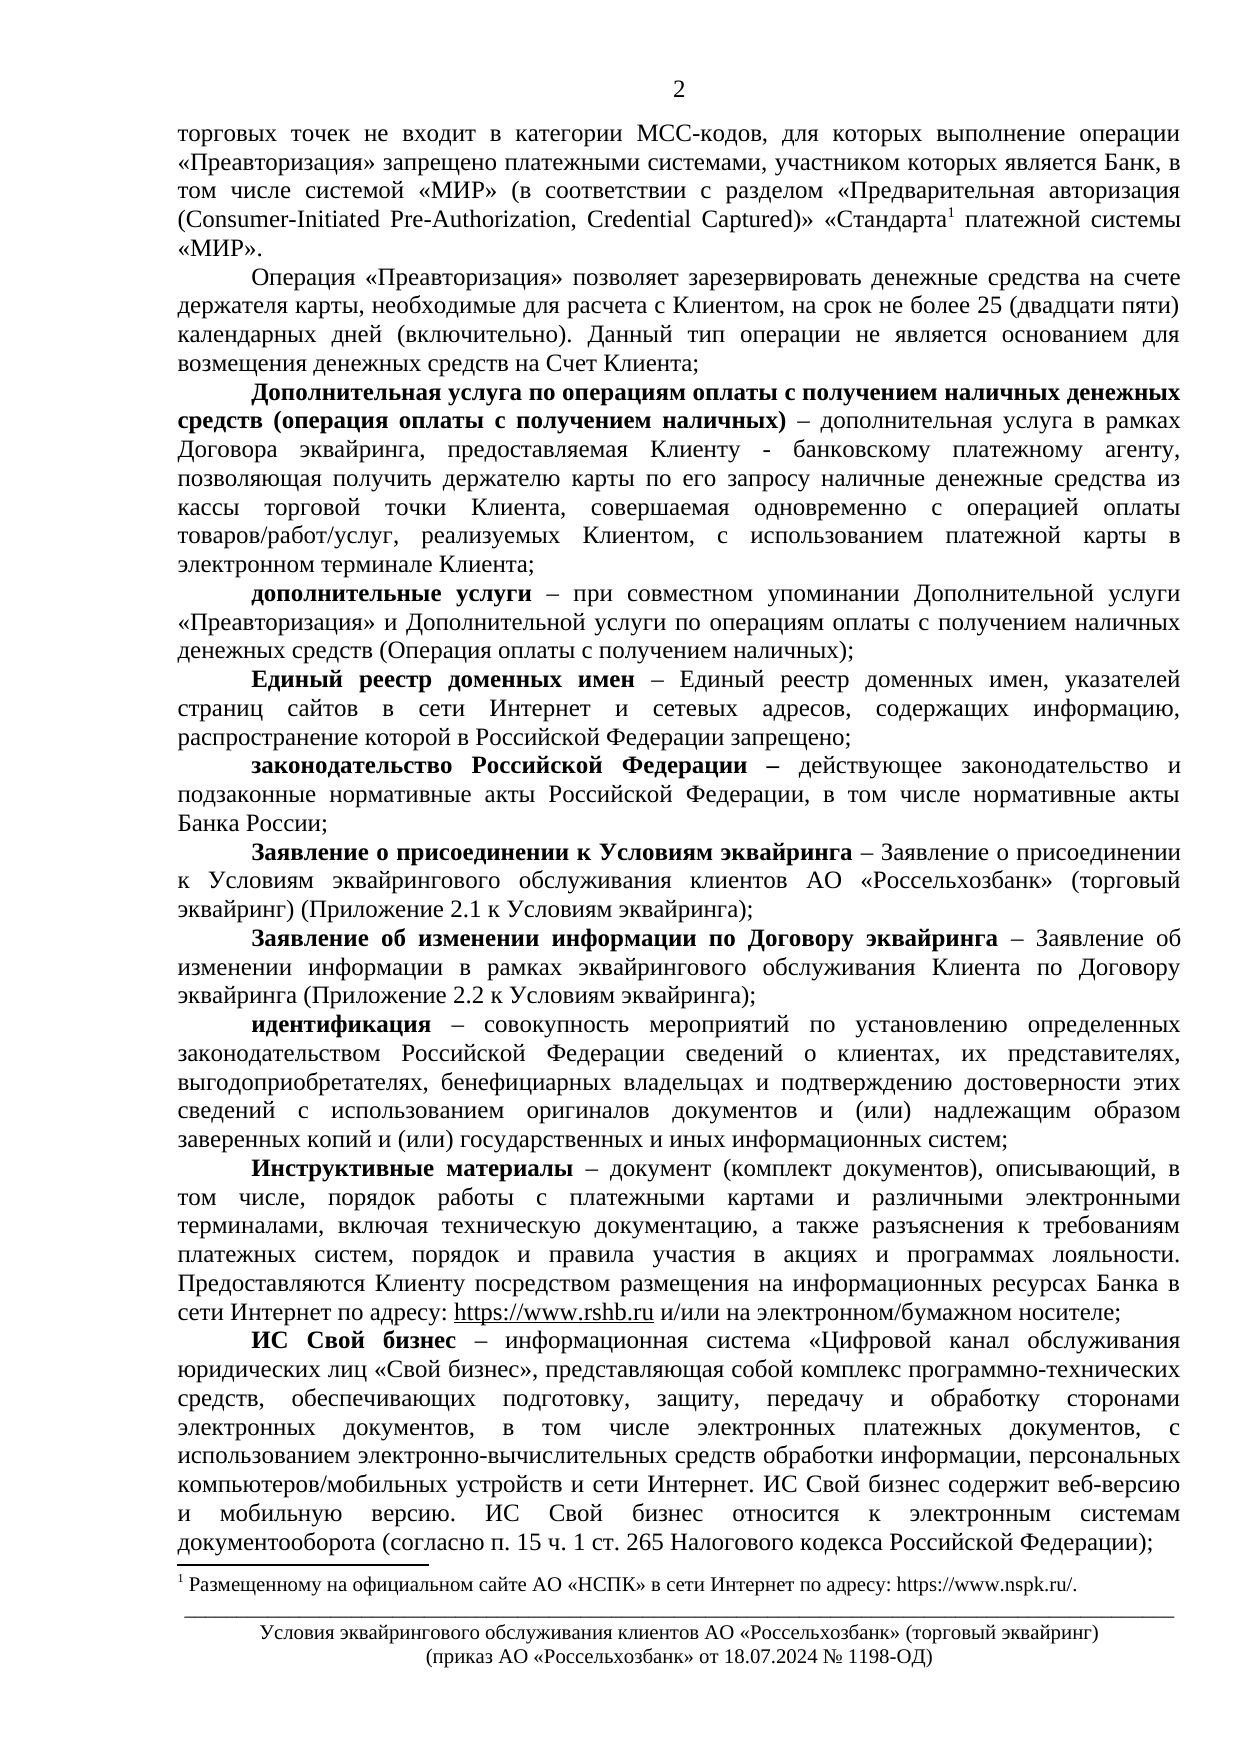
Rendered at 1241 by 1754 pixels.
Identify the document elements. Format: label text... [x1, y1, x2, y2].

text идентификация – совокупность мероприятий по установлению определенных законодательством Российской Федерации сведений о клиентах, их представителях, выгодоприобретателях, бенефициарных владельцах и подтверждению достоверности этих сведений с использованием оригиналов документов и (или) надлежащим образом заверенных копий и (или) государственных и иных информационных систем; [177, 1009, 1181, 1153]
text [177, 118, 1181, 262]
text дополнительные услуги – при совместном упоминании Дополнительной услуги «Преавторизация» и Дополнительной услуги по операциям оплаты с получением наличных денежных средств (Операция оплаты с получением наличных); [177, 578, 1181, 664]
text Заявление о присоединении к Условиям эквайринга – Заявление о присоединении к Условиям эквайрингового обслуживания клиентов АО «Россельхозбанк» (торговый эквайринг) (Приложение 2.1 к Условиям эквайринга); [177, 837, 1181, 923]
text законодательство Российской Федерации – действующее законодательство и подзаконные нормативные акты Российской Федерации, в том числе нормативные акты Банка России; [177, 751, 1181, 837]
text Единый реестр доменных имен – Единый реестр доменных имен, указателей страниц сайтов в сети Интернет и сетевых адресов, содержащих информацию, распространение которой в Российской Федерации запрещено; [177, 664, 1181, 751]
text Инструктивные материалы – документ (комплект документов), описывающий, в том числе, порядок работы с платежными картами и различными электронными терминалами, включая техническую документацию, а также разъяснения к требованиям платежных систем, порядок и правила участия в акциях и программах лояльности. Предоставляются Клиенту посредством размещения на информационных ресурсах Банка в сети Интернет по адресу: https://www.rshb.ru и/или на электронном/бумажном носителе; [177, 1153, 1181, 1326]
text Операция «Преавторизация» позволяет зарезервировать денежные средства на счете держателя карты, необходимые для расчета с Клиентом, на срок не более 25 (двадцати пяти) календарных дней (включительно). Данный тип операции не является основанием для возмещения денежных средств на Счет Клиента; [177, 262, 1181, 377]
text Дополнительная услуга по операциям оплаты с получением наличных денежных средств (операция оплаты с получением наличных) – дополнительная услуга в рамках Договора эквайринга, предоставляемая Клиенту - банковскому платежному агенту, позволяющая получить держателю карты по его запросу наличные денежные средства из кассы торговой точки Клиента, совершаемая одновременно с операцией оплаты товаров/работ/услуг, реализуемых Клиентом, с использованием платежной карты в электронном терминале Клиента; [177, 377, 1181, 578]
text Заявление об изменении информации по Договору эквайринга – Заявление об изменении информации в рамках эквайрингового обслуживания Клиента по Договору эквайринга (Приложение 2.2 к Условиям эквайринга); [177, 923, 1181, 1009]
text ИС Свой бизнес – информационная система «Цифровой канал обслуживания юридических лиц «Свой бизнес», представляющая собой комплекс программно-технических средств, обеспечивающих подготовку, защиту, передачу и обработку сторонами электронных документов, в том числе электронных платежных документов, с использованием электронно-вычислительных средств обработки информации, персональных компьютеров/мобильных устройств и сети Интернет. ИС Свой бизнес содержит веб-версию и мобильную версию. ИС Свой бизнес относится к электронным системам документооборота (согласно п. 15 ч. 1 ст. 265 Налогового кодекса Российской Федерации); [177, 1326, 1181, 1556]
